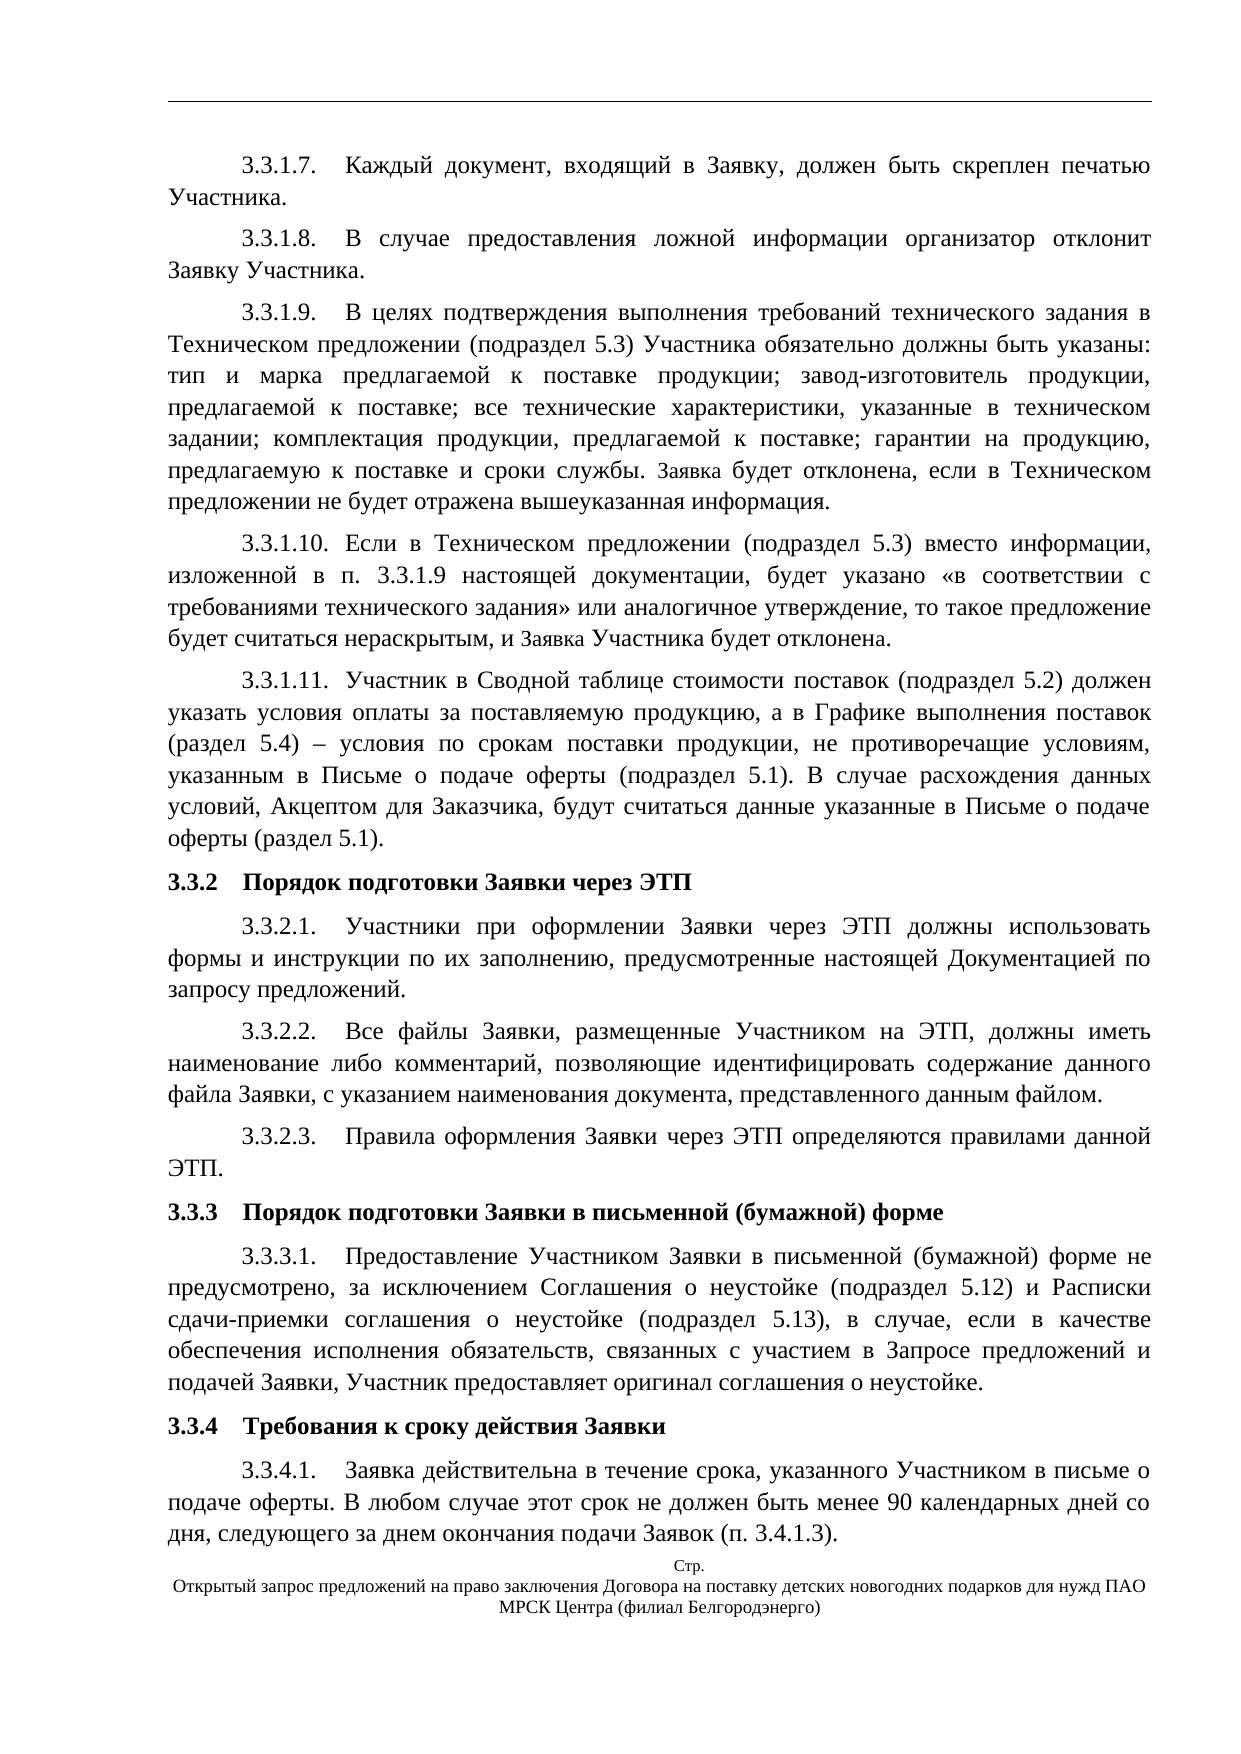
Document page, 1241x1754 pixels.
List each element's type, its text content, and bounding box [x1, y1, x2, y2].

list Участники при оформлении Заявки через ЭТП должны использовать формы и инструкции по их заполнению, предусмотренные настоящей Документацией по запросу предложений. [168, 911, 1152, 1003]
list Каждый документ, входящий в Заявку, должен быть скреплен печатью Участника. [168, 150, 1152, 210]
subtitle Порядок подготовки Заявки в письменной (бумажной) форме [168, 1197, 1152, 1226]
list Все файлы Заявки, размещенные Участником на ЭТП, должны иметь наименование либо комментарий, позволяющие идентифицировать содержание данного файла Заявки, с указанием наименования документа, представленного данным файлом. [168, 1016, 1152, 1108]
list Правила оформления Заявки через ЭТП определяются правилами данной ЭТП. [168, 1121, 1152, 1182]
list В случае предоставления ложной информации организатор отклонит Заявку Участника. [168, 223, 1152, 284]
subtitle Требования к сроку действия Заявки [168, 1411, 1152, 1440]
subtitle Порядок подготовки Заявки через ЭТП [168, 867, 1152, 896]
